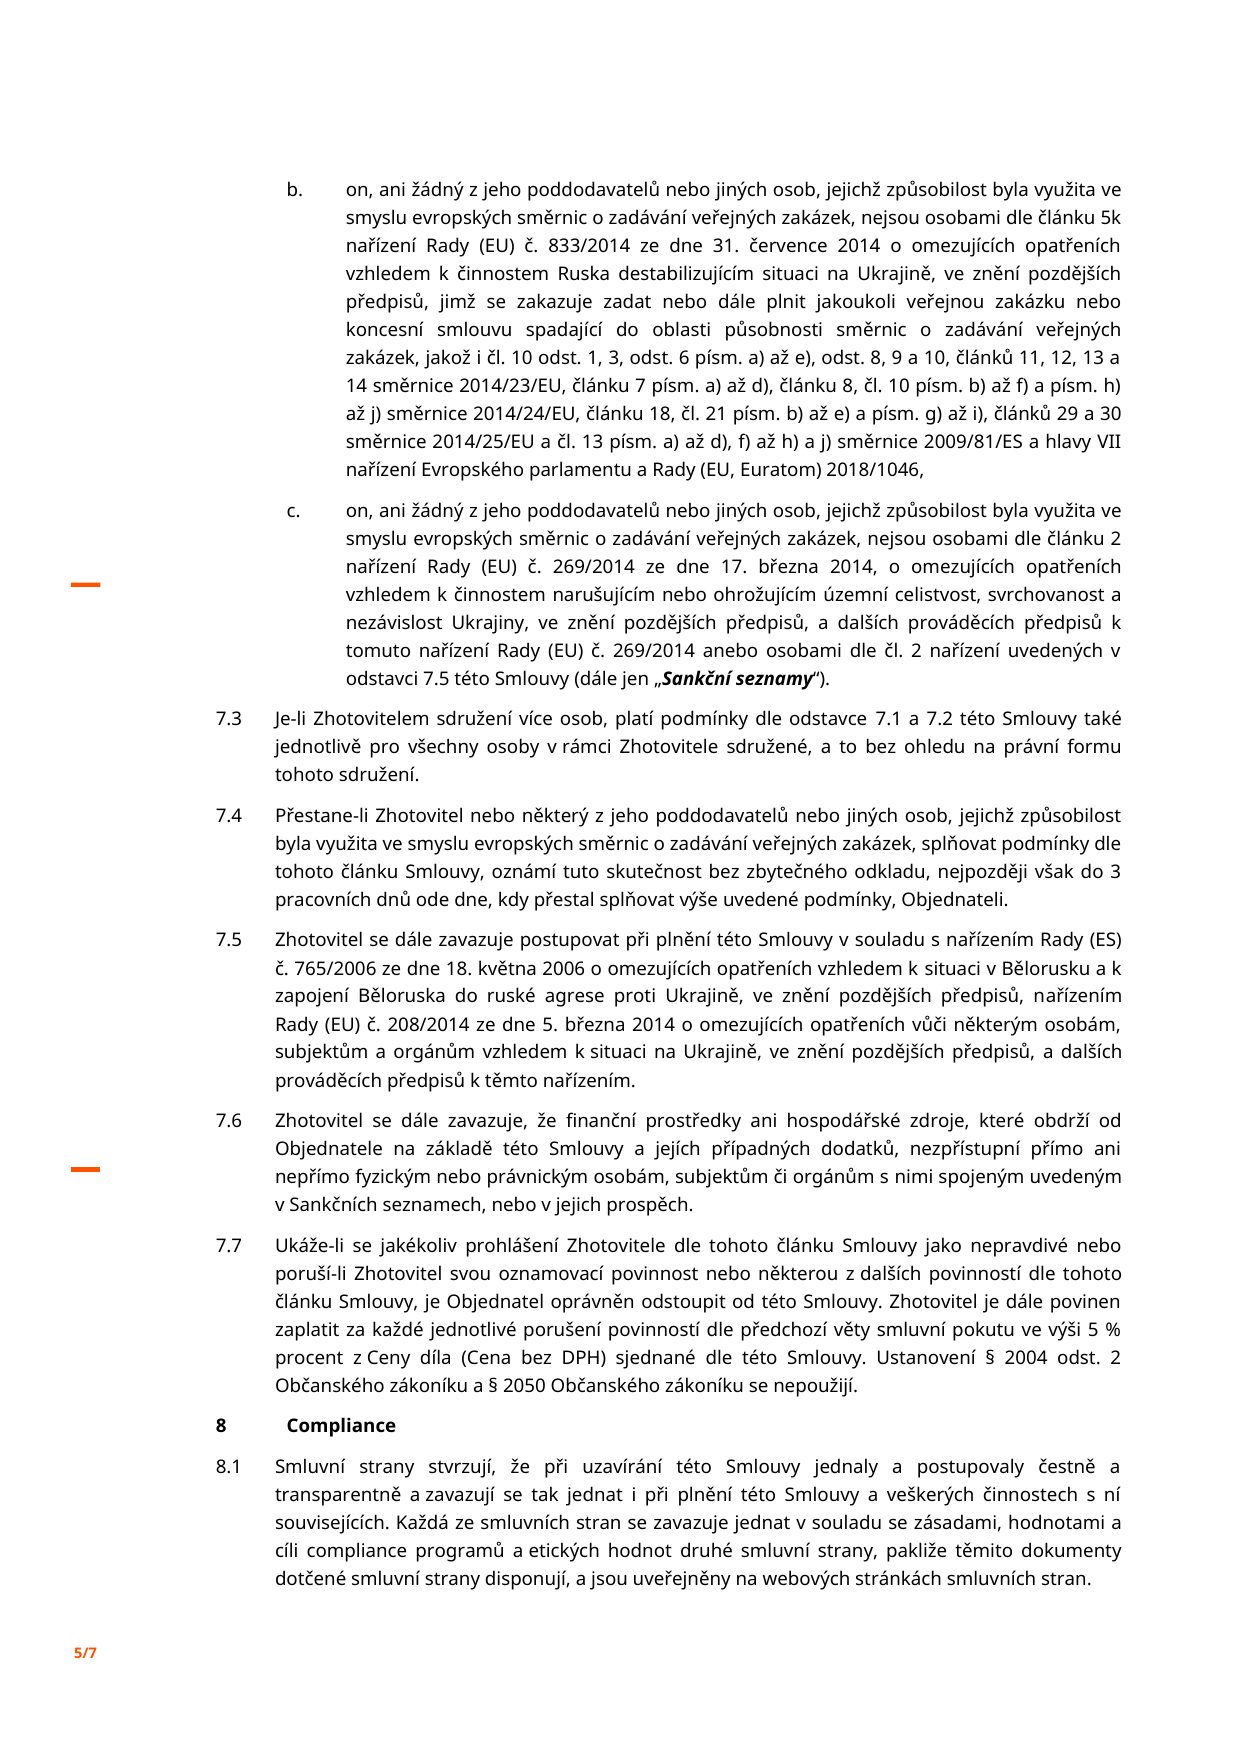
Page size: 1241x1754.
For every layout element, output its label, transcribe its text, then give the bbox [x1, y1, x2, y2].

subtitle Je-li Zhotovitelem sdružení více osob, platí podmínky dle odstavce 7.1 a 7.2 této Smlouvy také jednotlivě pro všechny osoby v rámci Zhotovitele sdružené, a to bez ohledu na právní formu tohoto sdružení. [216, 706, 1122, 787]
text on, ani žádný z jeho poddodavatelů nebo jiných osob, jejichž způsobilost byla využita ve smyslu evropských směrnic o zadávání veřejných zakázek, nejsou osobami dle článku 2 nařízení Rady (EU) č. 269/2014 ze dne 17. března 2014, o omezujících opatřeních vzhledem k činnostem narušujícím nebo ohrožujícím územní celistvost, svrchovanost a nezávislost Ukrajiny, ve znění pozdějších předpisů, a dalších prováděcích předpisů k tomuto nařízení Rady (EU) č. 269/2014 anebo osobami dle čl. 2 nařízení uvedených v odstavci 7.5 této Smlouvy (dále jen „Sankční seznamy“). [286, 497, 1122, 691]
text on, ani žádný z jeho poddodavatelů nebo jiných osob, jejichž způsobilost byla využita ve smyslu evropských směrnic o zadávání veřejných zakázek, nejsou osobami dle článku 5k nařízení Rady (EU) č. 833/2014 ze dne 31. července 2014 o omezujících opatřeních vzhledem k činnostem Ruska destabilizujícím situaci na Ukrajině, ve znění pozdějších předpisů, jimž se zakazuje zadat nebo dále plnit jakoukoli veřejnou zakázku nebo koncesní smlouvu spadající do oblasti působnosti směrnic o zadávání veřejných zakázek, jakož i čl. 10 odst. 1, 3, odst. 6 písm. a) až e), odst. 8, 9 a 10, článků 11, 12, 13 a 14 směrnice 2014/23/EU, článku 7 písm. a) až d), článku 8, čl. 10 písm. b) až f) a písm. h) až j) směrnice 2014/24/EU, článku 18, čl. 21 písm. b) až e) a písm. g) až i), článků 29 a 30 směrnice 2014/25/EU a čl. 13 písm. a) až d), f) až h) a j) směrnice 2009/81/ES a hlavy VII nařízení Evropského parlamentu a Rady (EU, Euratom) 2018/1046, [286, 176, 1122, 482]
subtitle Přestane-li Zhotovitel nebo některý z jeho poddodavatelů nebo jiných osob, jejichž způsobilost byla využita ve smyslu evropských směrnic o zadávání veřejných zakázek, splňovat podmínky dle tohoto článku Smlouvy, oznámí tuto skutečnost bez zbytečného odkladu, nejpozději však do 3 pracovních dnů ode dne, kdy přestal splňovat výše uvedené podmínky, Objednateli. [216, 802, 1122, 912]
subtitle Compliance [216, 1413, 1122, 1438]
subtitle Smluvní strany stvrzují, že při uzavírání této Smlouvy jednaly a postupovaly čestně a transparentně a zavazují se tak jednat i při plnění této Smlouvy a veškerých činnostech s ní souvisejících. Každá ze smluvních stran se zavazuje jednat v souladu se zásadami, hodnotami a cíli compliance programů a etických hodnot druhé smluvní strany, pakliže těmito dokumenty dotčené smluvní strany disponují, a jsou uveřejněny na webových stránkách smluvních stran. [216, 1453, 1122, 1591]
subtitle Zhotovitel se dále zavazuje, že finanční prostředky ani hospodářské zdroje, které obdrží od Objednatele na základě této Smlouvy a jejích případných dodatků, nezpřístupní přímo ani nepřímo fyzickým nebo právnickým osobám, subjektům či orgánům s nimi spojeným uvedeným v Sankčních seznamech, nebo v jejich prospěch. [216, 1107, 1122, 1217]
subtitle Zhotovitel se dále zavazuje postupovat při plnění této Smlouvy v souladu s nařízením Rady (ES) č. 765/2006 ze dne 18. května 2006 o omezujících opatřeních vzhledem k situaci v Bělorusku a k zapojení Běloruska do ruské agrese proti Ukrajině, ve znění pozdějších předpisů, nařízením Rady (EU) č. 208/2014 ze dne 5. března 2014 o omezujících opatřeních vůči některým osobám, subjektům a orgánům vzhledem k situaci na Ukrajině, ve znění pozdějších předpisů, a dalších prováděcích předpisů k těmto nařízením. [216, 927, 1122, 1092]
subtitle Ukáže-li se jakékoliv prohlášení Zhotovitele dle tohoto článku Smlouvy jako nepravdivé nebo poruší-li Zhotovitel svou oznamovací povinnost nebo některou z dalších povinností dle tohoto článku Smlouvy, je Objednatel oprávněn odstoupit od této Smlouvy. Zhotovitel je dále povinen zaplatit za každé jednotlivé porušení povinností dle předchozí věty smluvní pokutu ve výši 5 % procent z Ceny díla (Cena bez DPH) sjednané dle této Smlouvy. Ustanovení § 2004 odst. 2 Občanského zákoníku a § 2050 Občanského zákoníku se nepoužijí. [216, 1232, 1122, 1398]
